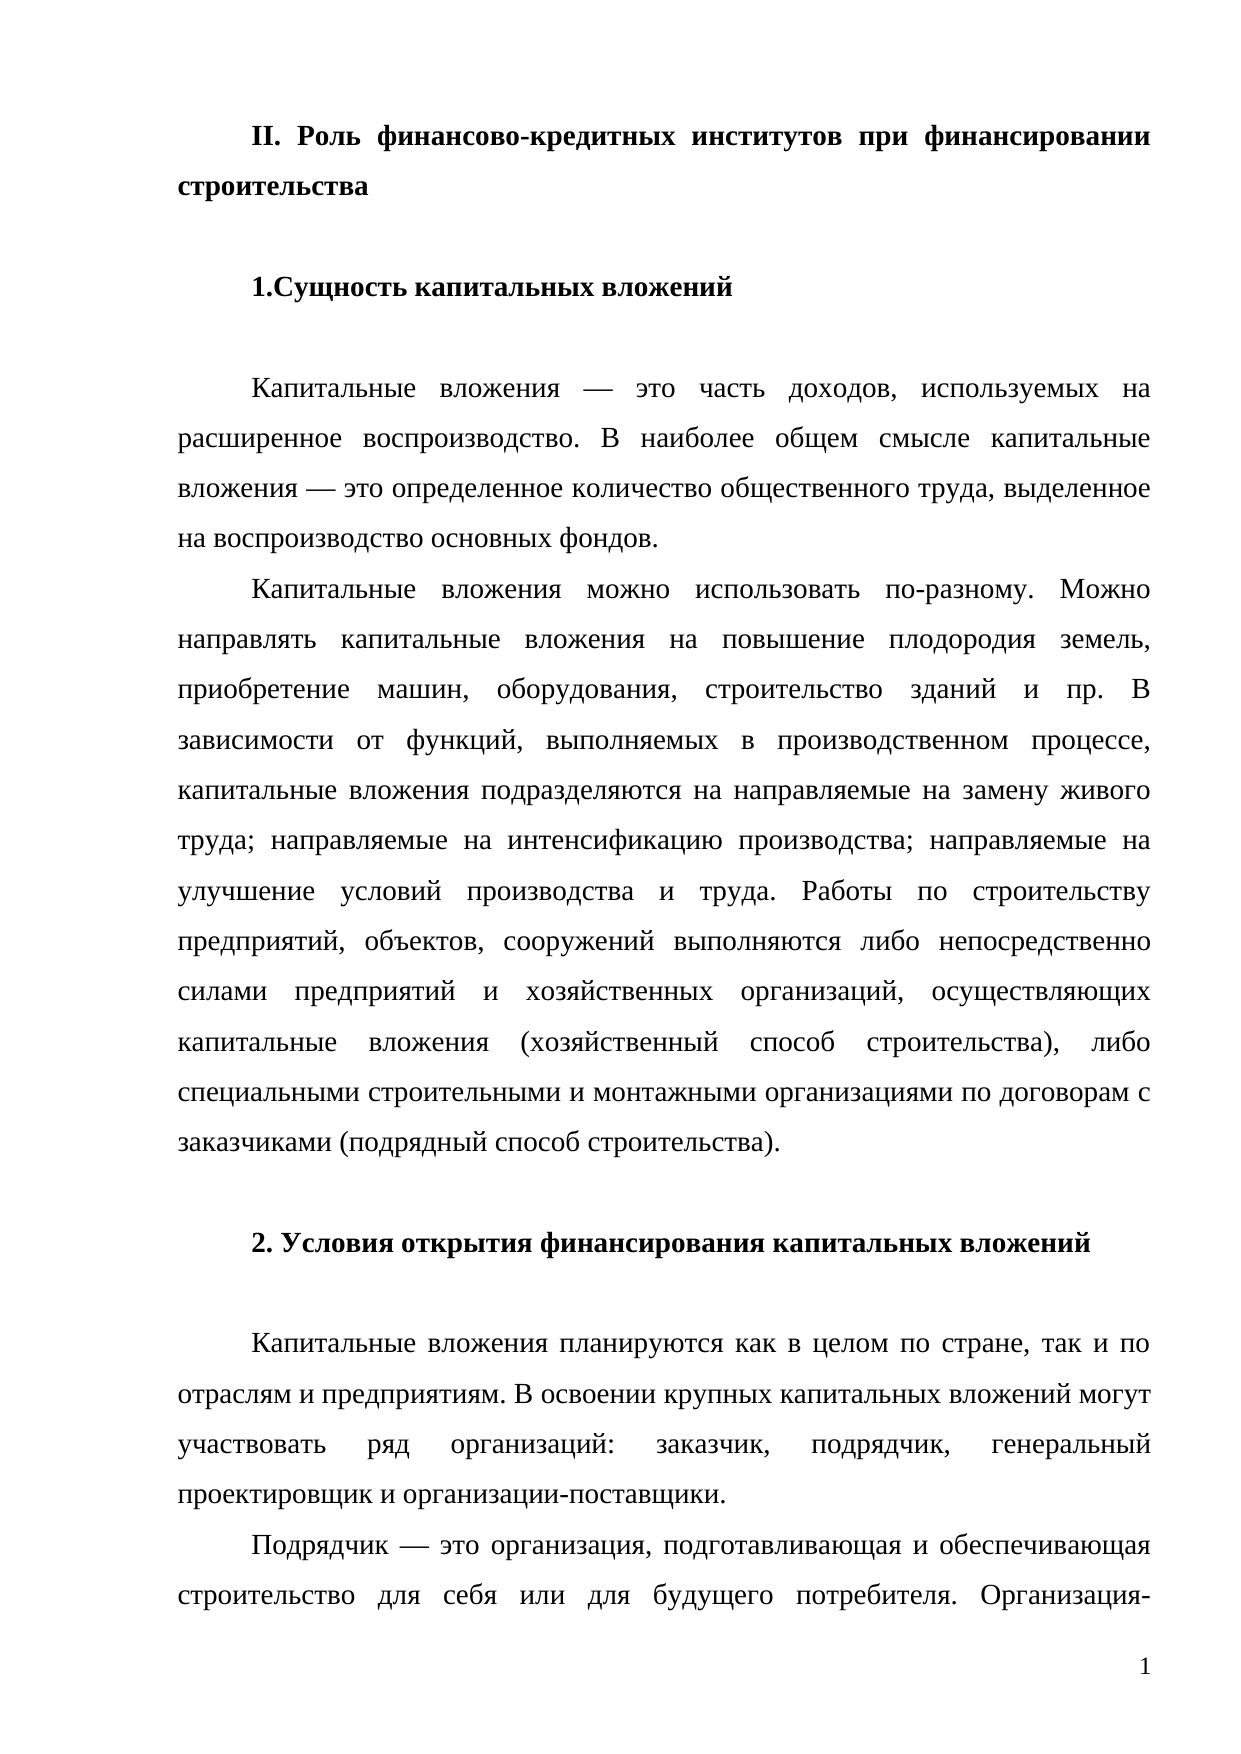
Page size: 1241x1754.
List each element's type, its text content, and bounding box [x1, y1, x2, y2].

text 1.Сущность капитальных вложений [177, 269, 1152, 303]
text Капитальные вложения планируются как в целом по стране, так и по отраслям и предприятиям. В освоении крупных капитальных вложений могут участвовать ряд организаций: заказчик, подрядчик, генеральный проектировщик и организации-поставщики. [177, 1326, 1152, 1510]
text Капитальные вложения — это часть доходов, используемых на расширенное воспроизводство. В наиболее общем смысле капитальные вложения — это определенное количество общественного труда, выделенное на воспроизводство основных фондов. [177, 370, 1152, 554]
text Капитальные вложения можно использовать по-разному. Можно направлять капитальные вложения на повышение плодородия земель, приобретение машин, оборудования, строительство зданий и пр. В зависимости от функций, выполняемых в производственном процессе, капитальные вложения подразделяются на направляемые на замену живого труда; направляемые на интенсификацию производства; направляемые на улучшение условий производства и труда. Работы по строительству предприятий, объектов, сооружений выполняются либо непосредственно силами предприятий и хозяйственных организаций, осуществляющих капитальные вложения (хозяйственный способ строительства), либо специальными строительными и монтажными организациями по договорам с заказчиками (подрядный способ строительства). [177, 571, 1152, 1158]
text II. Роль финансово-кредитных институтов при финансировании строительства [177, 118, 1152, 202]
text 2. Условия открытия финансирования капитальных вложений [177, 1225, 1152, 1258]
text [177, 1527, 1152, 1611]
